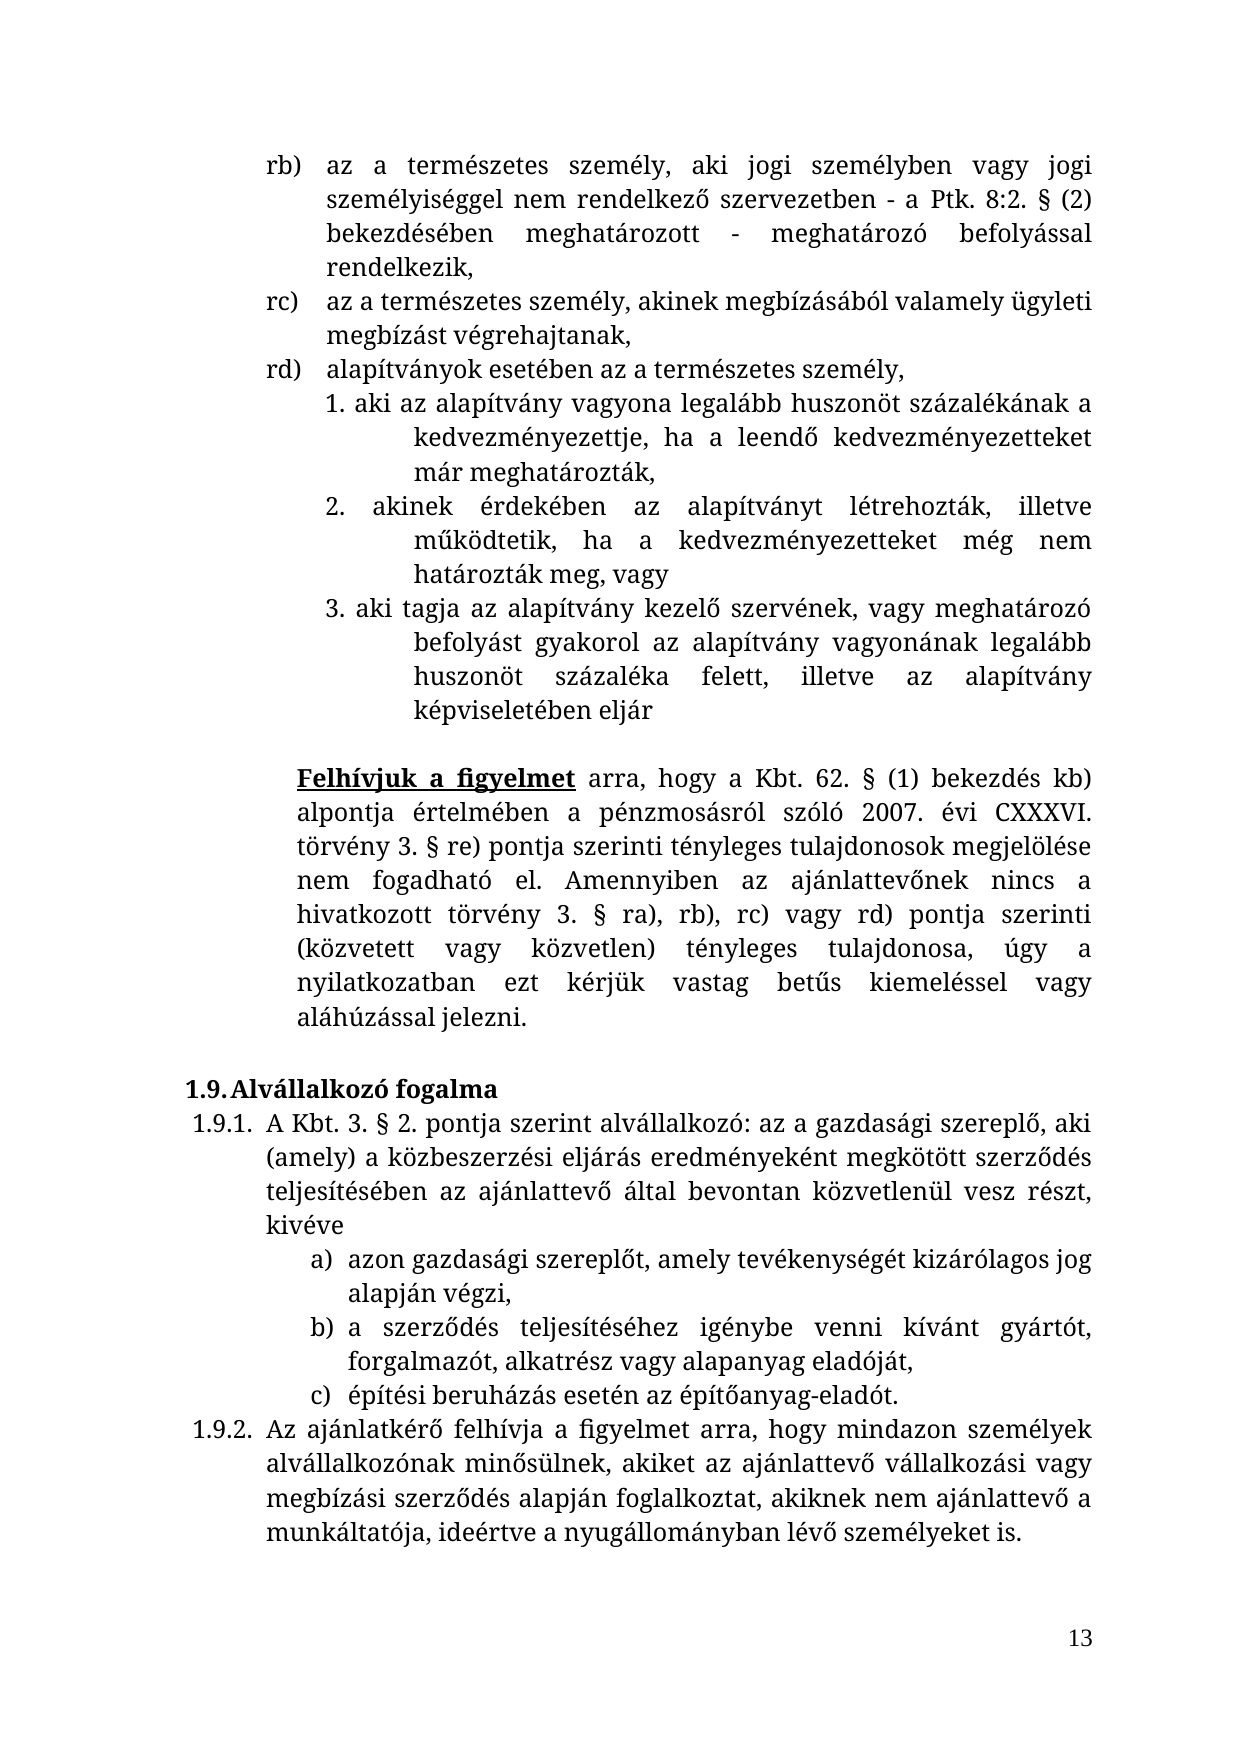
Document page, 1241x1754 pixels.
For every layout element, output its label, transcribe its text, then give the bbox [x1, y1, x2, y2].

list A Kbt. 3. § 2. pontja szerint alvállalkozó: az a gazdasági szereplő, aki (amely) a közbeszerzési eljárás eredményeként megkötött szerződés teljesítésében az ajánlattevő által bevontan közvetlenül vesz részt, kivéve [192, 1106, 1093, 1242]
subtitle Alvállalkozó fogalma [185, 1071, 1093, 1106]
text rd) alapítványok esetében az a természetes személy, [266, 352, 1093, 386]
list építési beruházás esetén az építőanyag-eladót. [310, 1378, 1093, 1412]
text 2. akinek érdekében az alapítványt létrehozták, illetve működtetik, ha a kedvezményezetteket még nem határozták meg, vagy [325, 488, 1093, 590]
text 3. aki tagja az alapítvány kezelő szervének, vagy meghatározó befolyást gyakorol az alapítvány vagyonának legalább huszonöt százaléka felett, illetve az alapítvány képviseletében eljár [325, 590, 1093, 727]
text rb) az a természetes személy, aki jogi személyben vagy jogi személyiséggel nem rendelkező szervezetben - a Ptk. 8:2. § (2) bekezdésében meghatározott - meghatározó befolyással rendelkezik, [266, 148, 1093, 284]
text Felhívjuk a figyelmet arra, hogy a Kbt. 62. § (1) bekezdés kb) alpontja értelmében a pénzmosásról szóló 2007. évi CXXXVI. törvény 3. § re) pontja szerinti tényleges tulajdonosok megjelölése nem fogadható el. Amennyiben az ajánlattevőnek nincs a hivatkozott törvény 3. § ra), rb), rc) vagy rd) pontja szerinti (közvetett vagy közvetlen) tényleges tulajdonosa, úgy a nyilatkozatban ezt kérjük vastag betűs kiemeléssel vagy aláhúzással jelezni. [236, 761, 1093, 1033]
list Az ajánlatkérő felhívja a figyelmet arra, hogy mindazon személyek alvállalkozónak minősülnek, akiket az ajánlattevő vállalkozási vagy megbízási szerződés alapján foglalkoztat, akiknek nem ajánlattevő a munkáltatója, ideértve a nyugállományban lévő személyeket is. [192, 1412, 1093, 1548]
list azon gazdasági szereplőt, amely tevékenységét kizárólagos jog alapján végzi, [310, 1242, 1093, 1310]
list a szerződés teljesítéséhez igénybe venni kívánt gyártót, forgalmazót, alkatrész vagy alapanyag eladóját, [310, 1310, 1093, 1378]
text 1. aki az alapítvány vagyona legalább huszonöt százalékának a kedvezményezettje, ha a leendő kedvezményezetteket már meghatározták, [325, 386, 1093, 488]
text rc) az a természetes személy, akinek megbízásából valamely ügyleti megbízást végrehajtanak, [266, 284, 1093, 352]
